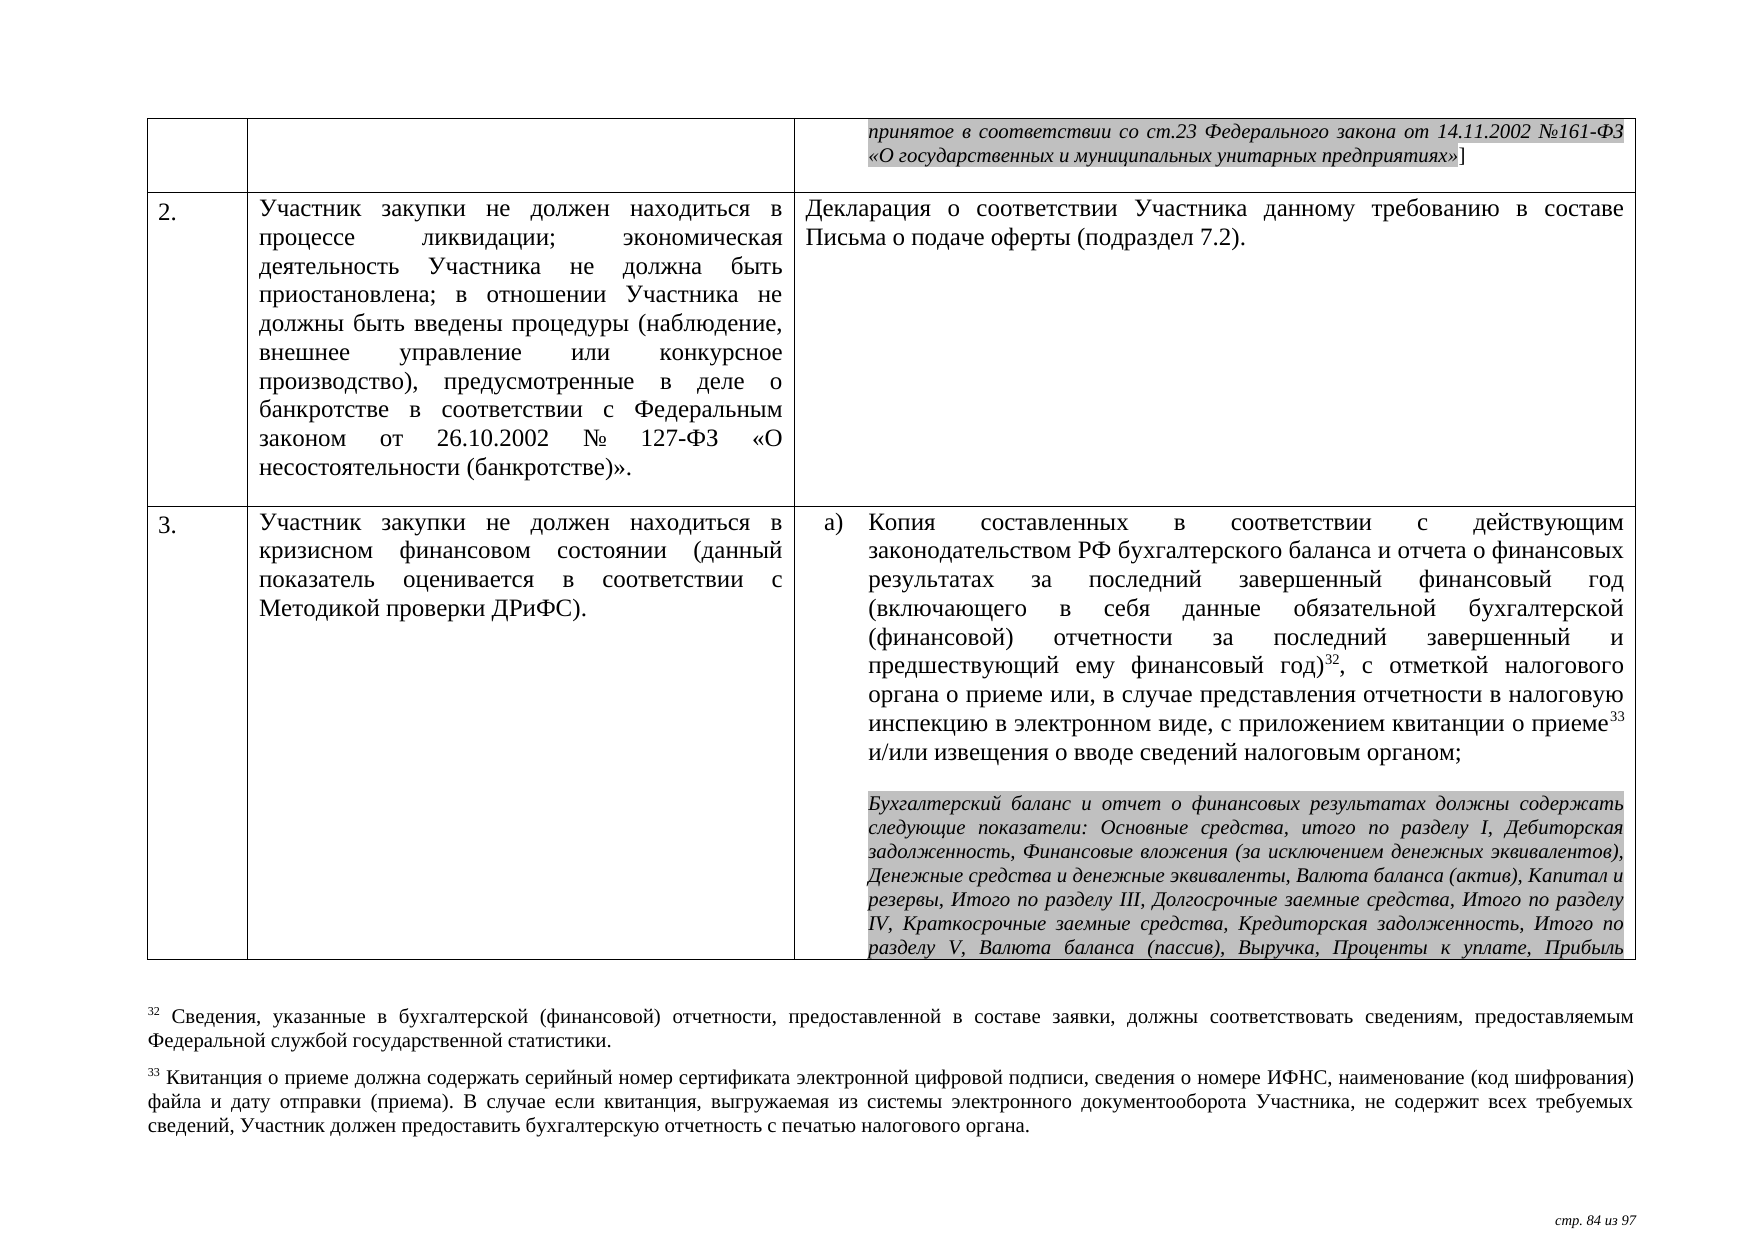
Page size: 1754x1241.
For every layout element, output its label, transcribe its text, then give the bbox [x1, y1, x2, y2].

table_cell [248, 119, 794, 192]
table_cell Участник закупки не должен находиться в процессе ликвидации; экономическая деятельность Участника не должна быть приостановлена; в отношении Участника не должны быть введены процедуры (наблюдение, внешнее управление или конкурсное производство), предусмотренные в деле о банкротстве в соответствии с Федеральным законом от 26.10.2002 № 127-ФЗ «О несостоятельности (банкротстве)». [248, 193, 794, 506]
table_cell [148, 119, 247, 192]
table_cell Декларация о соответствии Участника данному требованию в составе Письма о подаче оферты (подраздел 7.2). [795, 193, 1635, 506]
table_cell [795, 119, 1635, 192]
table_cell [248, 507, 794, 959]
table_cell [795, 507, 1635, 959]
table_cell [148, 507, 247, 959]
table_cell [148, 193, 247, 506]
